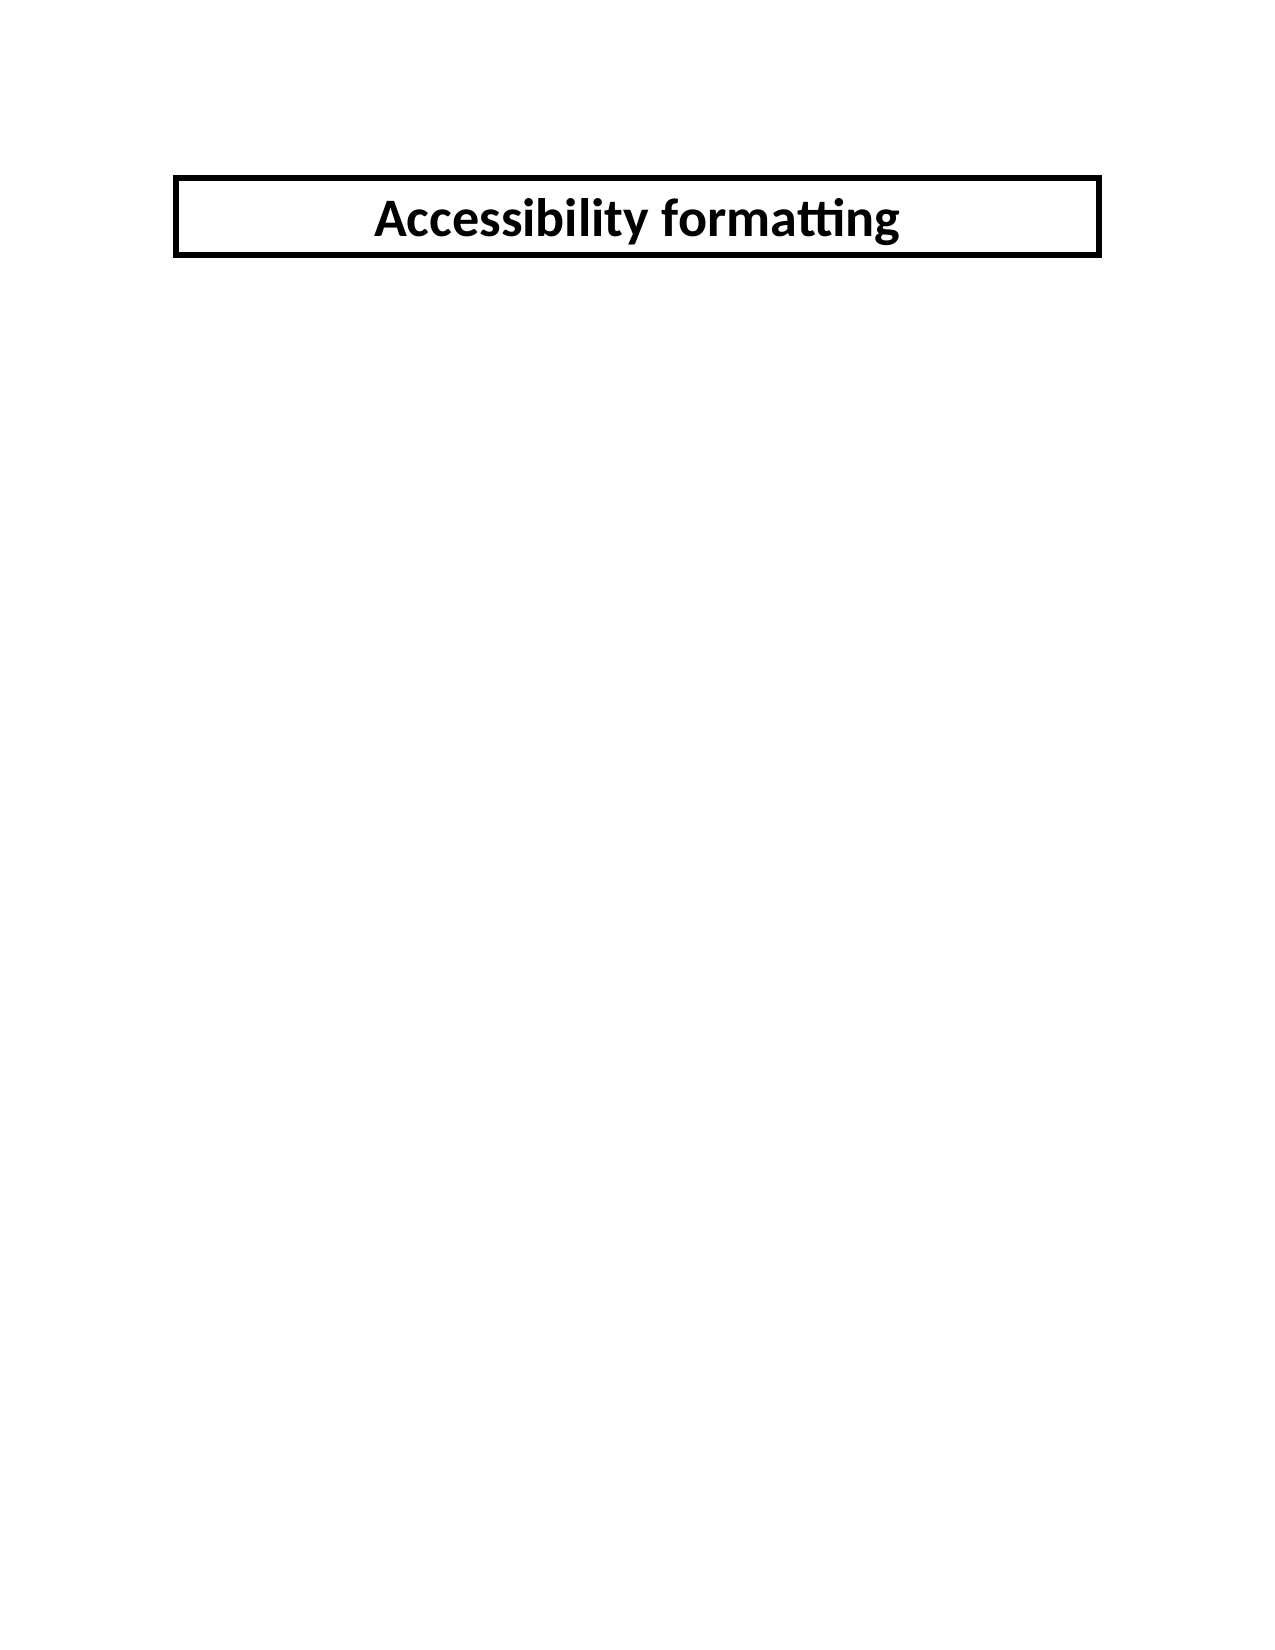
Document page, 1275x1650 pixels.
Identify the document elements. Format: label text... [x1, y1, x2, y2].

subtitle Accessibility formatting [179, 181, 1096, 252]
